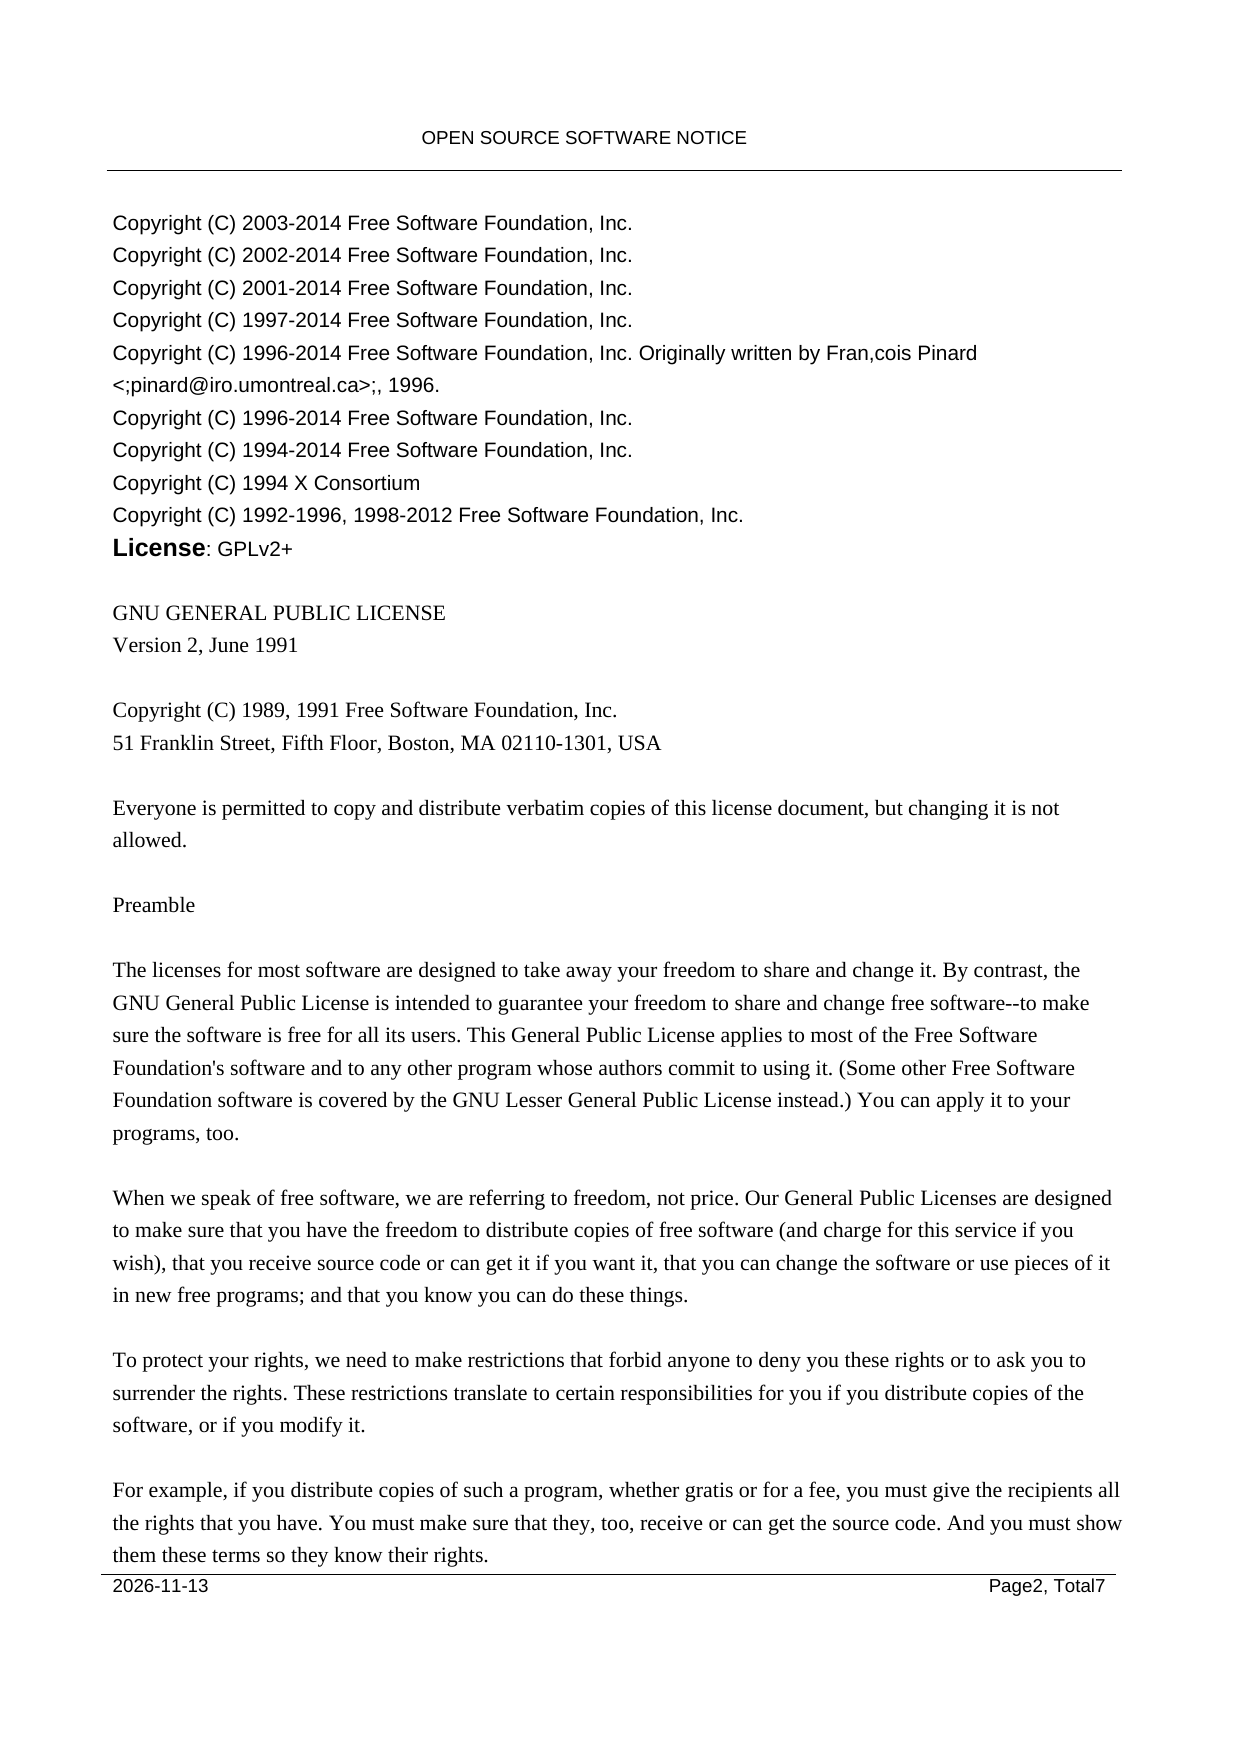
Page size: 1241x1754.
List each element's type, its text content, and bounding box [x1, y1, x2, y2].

text Copyright (C) 1994-2014 Free Software Foundation, Inc. [112, 434, 1128, 466]
text Copyright (C) 1994 X Consortium [112, 466, 1128, 499]
text Copyright (C) 2002-2014 Free Software Foundation, Inc. [112, 239, 1128, 271]
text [112, 531, 1128, 1571]
text Copyright (C) 2003-2014 Free Software Foundation, Inc. [112, 206, 1128, 239]
text Copyright (C) 1992-1996, 1998-2012 Free Software Foundation, Inc. [112, 499, 1128, 531]
text Copyright (C) 1996-2014 Free Software Foundation, Inc. Originally written by Fran,cois Pinard <;pinard@iro.umontreal.ca>;, 1996. [112, 336, 1128, 401]
text Copyright (C) 2001-2014 Free Software Foundation, Inc. [112, 271, 1128, 304]
text Copyright (C) 1997-2014 Free Software Foundation, Inc. [112, 304, 1128, 336]
text Copyright (C) 1996-2014 Free Software Foundation, Inc. [112, 401, 1128, 434]
